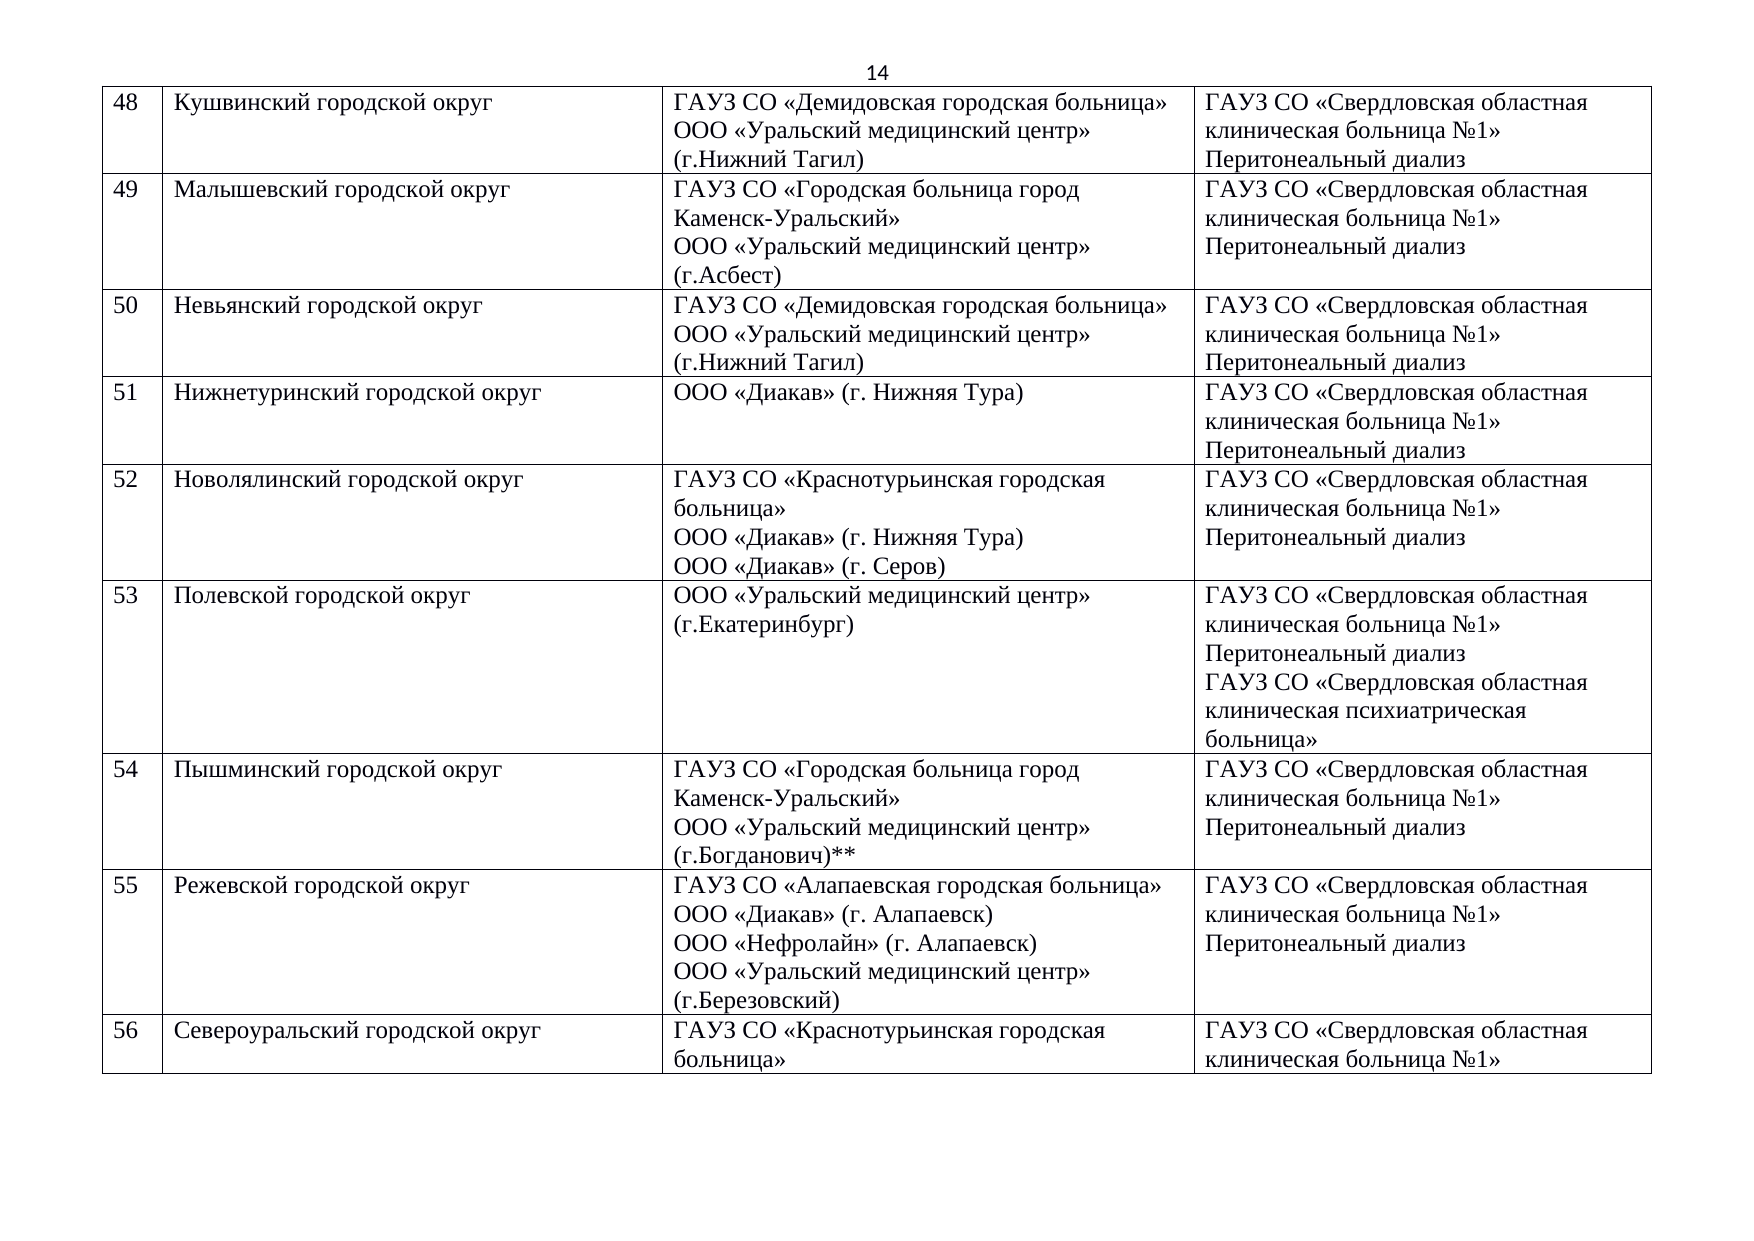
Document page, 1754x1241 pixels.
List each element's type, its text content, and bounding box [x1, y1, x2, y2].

table_cell ГАУЗ СО «Свердловская областная клиническая больница №1» Перитонеальный диализ [1195, 290, 1651, 376]
table_cell ГАУЗ СО «Свердловская областная клиническая больница №1» Перитонеальный диализ [1195, 870, 1651, 1014]
table_cell Невьянский городской округ [163, 290, 662, 376]
table_cell 51 [103, 377, 162, 463]
table_cell ГАУЗ СО «Свердловская областная клиническая больница №1» Перитонеальный диализ ГАУЗ СО «Свердловская областная клиническая психиатрическая больница» [1195, 581, 1651, 753]
table_cell ГАУЗ СО «Свердловская областная клиническая больница №1» Перитонеальный диализ [1195, 465, 1651, 579]
table_cell 56 [103, 1015, 162, 1072]
table_cell Пышминский городской округ [163, 754, 662, 869]
table_cell 48 [103, 87, 162, 173]
table_cell 49 [103, 174, 162, 289]
table_cell ГАУЗ СО «Свердловская областная клиническая больница №1» Перитонеальный диализ [1195, 377, 1651, 463]
table_cell 55 [103, 870, 162, 1014]
table_cell ГАУЗ СО «Свердловская областная клиническая больница №1» Перитонеальный диализ [1195, 174, 1651, 289]
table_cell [1195, 87, 1651, 173]
table_cell 52 [103, 465, 162, 579]
table_cell Малышевский городской округ [163, 174, 662, 289]
table_cell Нижнетуринский городской округ [163, 377, 662, 463]
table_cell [163, 1015, 662, 1072]
table_cell Режевской городской округ [163, 870, 662, 1014]
table_cell ГАУЗ СО «Свердловская областная клиническая больница №1» Перитонеальный диализ [1195, 754, 1651, 869]
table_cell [663, 1015, 1194, 1072]
table_cell ГАУЗ СО «Демидовская городская больница» ООО «Уральский медицинский центр» (г.Нижний Тагил) [663, 87, 1194, 173]
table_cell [1195, 1015, 1651, 1072]
table_cell ООО «Уральский медицинский центр» (г.Екатеринбург) [663, 581, 1194, 753]
table_cell 50 [103, 290, 162, 376]
table_cell ГАУЗ СО «Демидовская городская больница» ООО «Уральский медицинский центр» (г.Нижний Тагил) [663, 290, 1194, 376]
table_cell ГАУЗ СО «Городская больница город Каменск-Уральский» ООО «Уральский медицинский центр» (г.Богданович)** [663, 754, 1194, 869]
table_cell ООО «Диакав» (г. Нижняя Тура) [663, 377, 1194, 463]
table_cell Кушвинский городской округ [163, 87, 662, 173]
table_cell ГАУЗ СО «Городская больница город Каменск-Уральский» ООО «Уральский медицинский центр» (г.Асбест) [663, 174, 1194, 289]
table_cell Новолялинский городской округ [163, 465, 662, 579]
table_cell Полевской городской округ [163, 581, 662, 753]
table_cell 53 [103, 581, 162, 753]
table_cell ГАУЗ СО «Алапаевская городская больница» ООО «Диакав» (г. Алапаевск) ООО «Нефролайн» (г. Алапаевск) ООО «Уральский медицинский центр» (г.Березовский) [663, 870, 1194, 1014]
table_cell ГАУЗ СО «Краснотурьинская городская больница» ООО «Диакав» (г. Нижняя Тура) ООО «Диакав» (г. Серов) [663, 465, 1194, 579]
table_cell 54 [103, 754, 162, 869]
